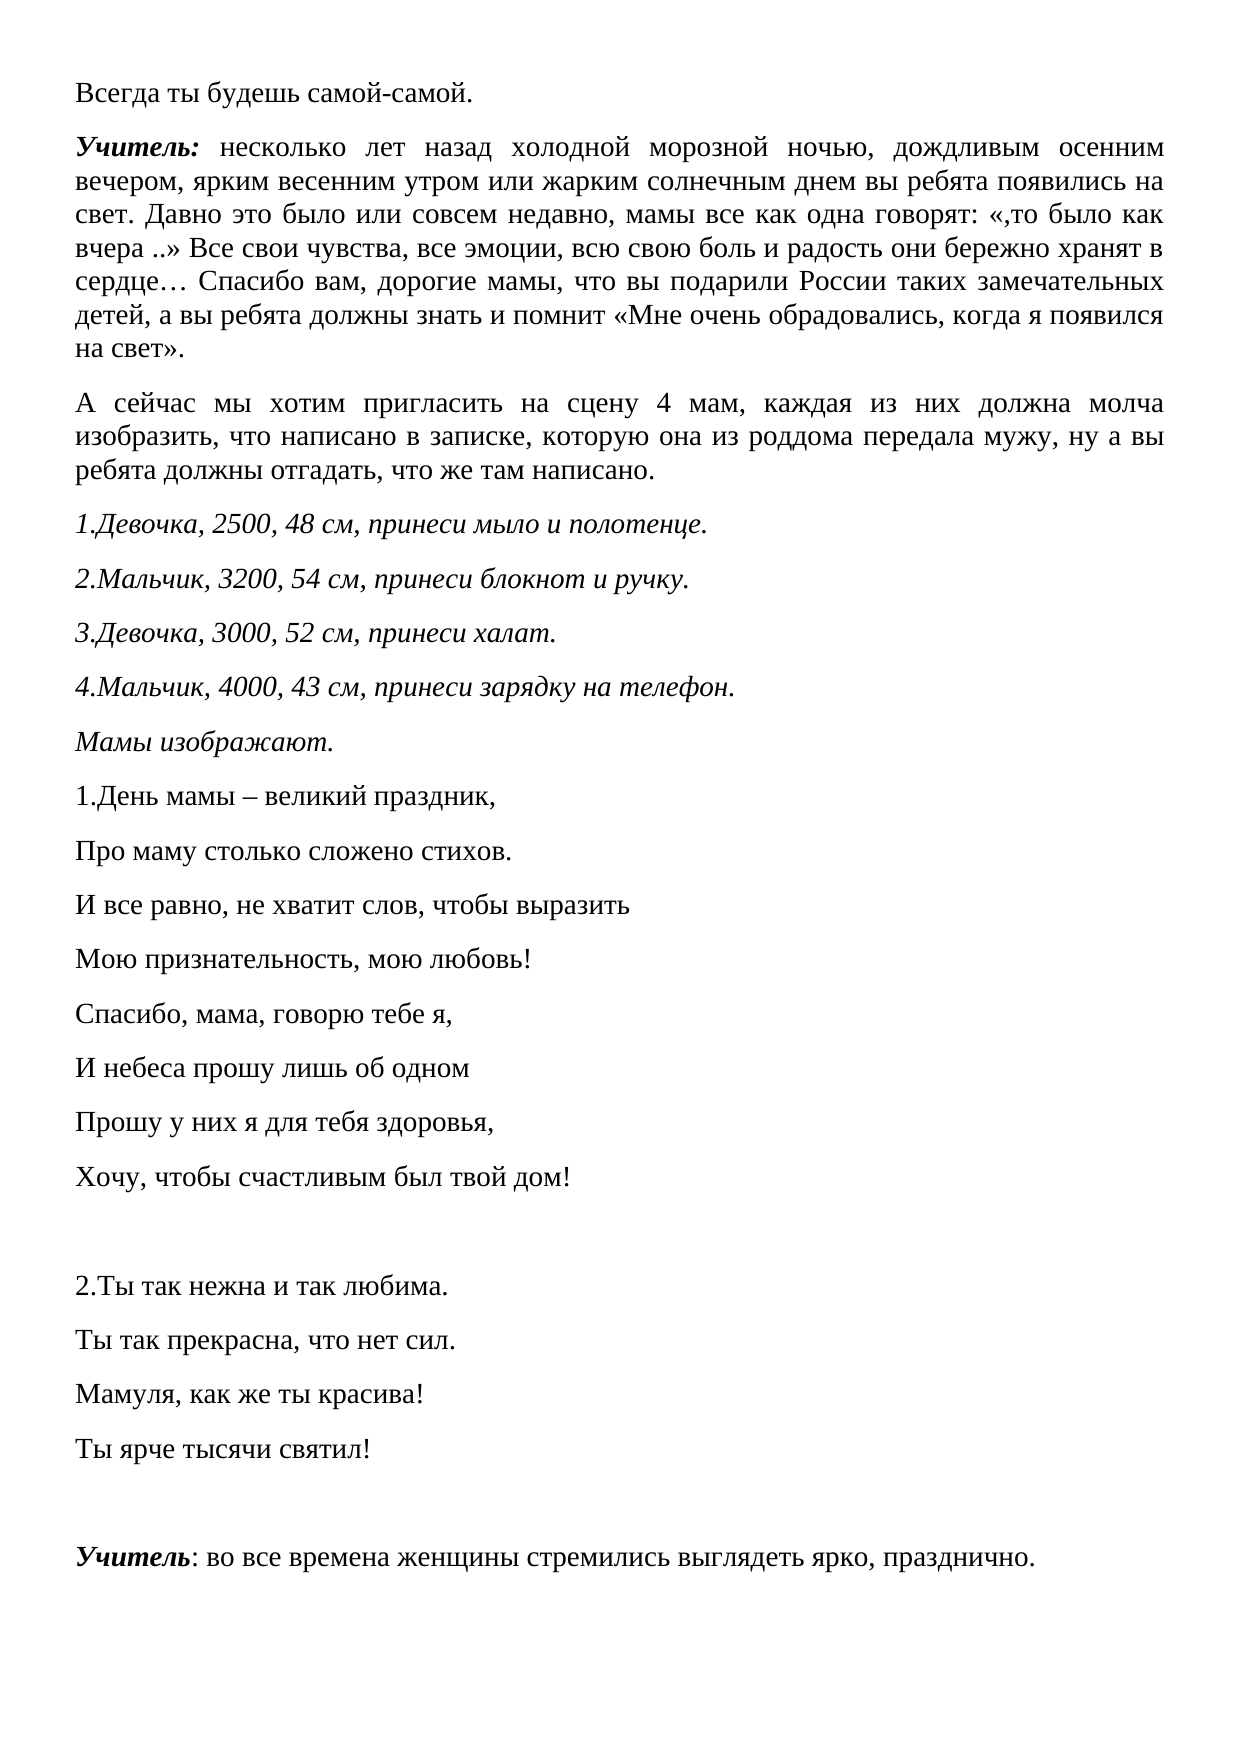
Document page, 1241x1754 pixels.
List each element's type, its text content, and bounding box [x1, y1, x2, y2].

text Ты ярче тысячи святил! [75, 1431, 1165, 1464]
text Про маму столько сложено стихов. [75, 833, 1165, 866]
text Всегда ты будешь самой-самой. [75, 75, 1165, 108]
text 1.День мамы – великий праздник, [75, 778, 1165, 812]
text И все равно, не хватит слов, чтобы выразить [75, 887, 1165, 921]
text Спасибо, мама, говорю тебе я, [75, 996, 1165, 1029]
text 1.Девочка, 2500, 48 см, принеси мыло и полотенце. [75, 506, 1165, 540]
text Мамы изображают. [75, 724, 1165, 757]
text Ты так прекрасна, что нет сил. [75, 1322, 1165, 1356]
text 3.Девочка, 3000, 52 см, принеси халат. [75, 615, 1165, 649]
text Мамуля, как же ты красива! [75, 1376, 1165, 1410]
text Учитель: несколько лет назад холодной морозной ночью, дождливым осенним вечером, ярким весенним утром или жарким солнечным днем вы ребята появились на свет. Давно это было или совсем недавно, мамы все как одна говорят: «,то было как вчера ..» Все свои чувства, все эмоции, всю свою боль и радость они бережно хранят в сердце… Спасибо вам, дорогие мамы, что вы подарили России таких замечательных детей, а вы ребята должны знать и помнит «Мне очень обрадовались, когда я появился на свет». [75, 129, 1165, 364]
text 4.Мальчик, 4000, 43 см, принеси зарядку на телефон. [75, 669, 1165, 703]
text Хочу, чтобы счастливым был твой дом! [75, 1159, 1165, 1192]
text И небеса прошу лишь об одном [75, 1050, 1165, 1084]
text А сейчас мы хотим пригласить на сцену 4 мам, каждая из них должна молча изобразить, что написано в записке, которую она из роддома передала мужу, ну а вы ребята должны отгадать, что же там написано. [75, 385, 1165, 486]
text Учитель: во все времена женщины стремились выглядеть ярко, празднично. [75, 1539, 1165, 1573]
text 2.Мальчик, 3200, 54 см, принеси блокнот и ручку. [75, 561, 1165, 594]
text Мою признательность, мою любовь! [75, 941, 1165, 975]
text 2.Ты так нежна и так любима. [75, 1268, 1165, 1301]
text Прошу у них я для тебя здоровья, [75, 1104, 1165, 1138]
